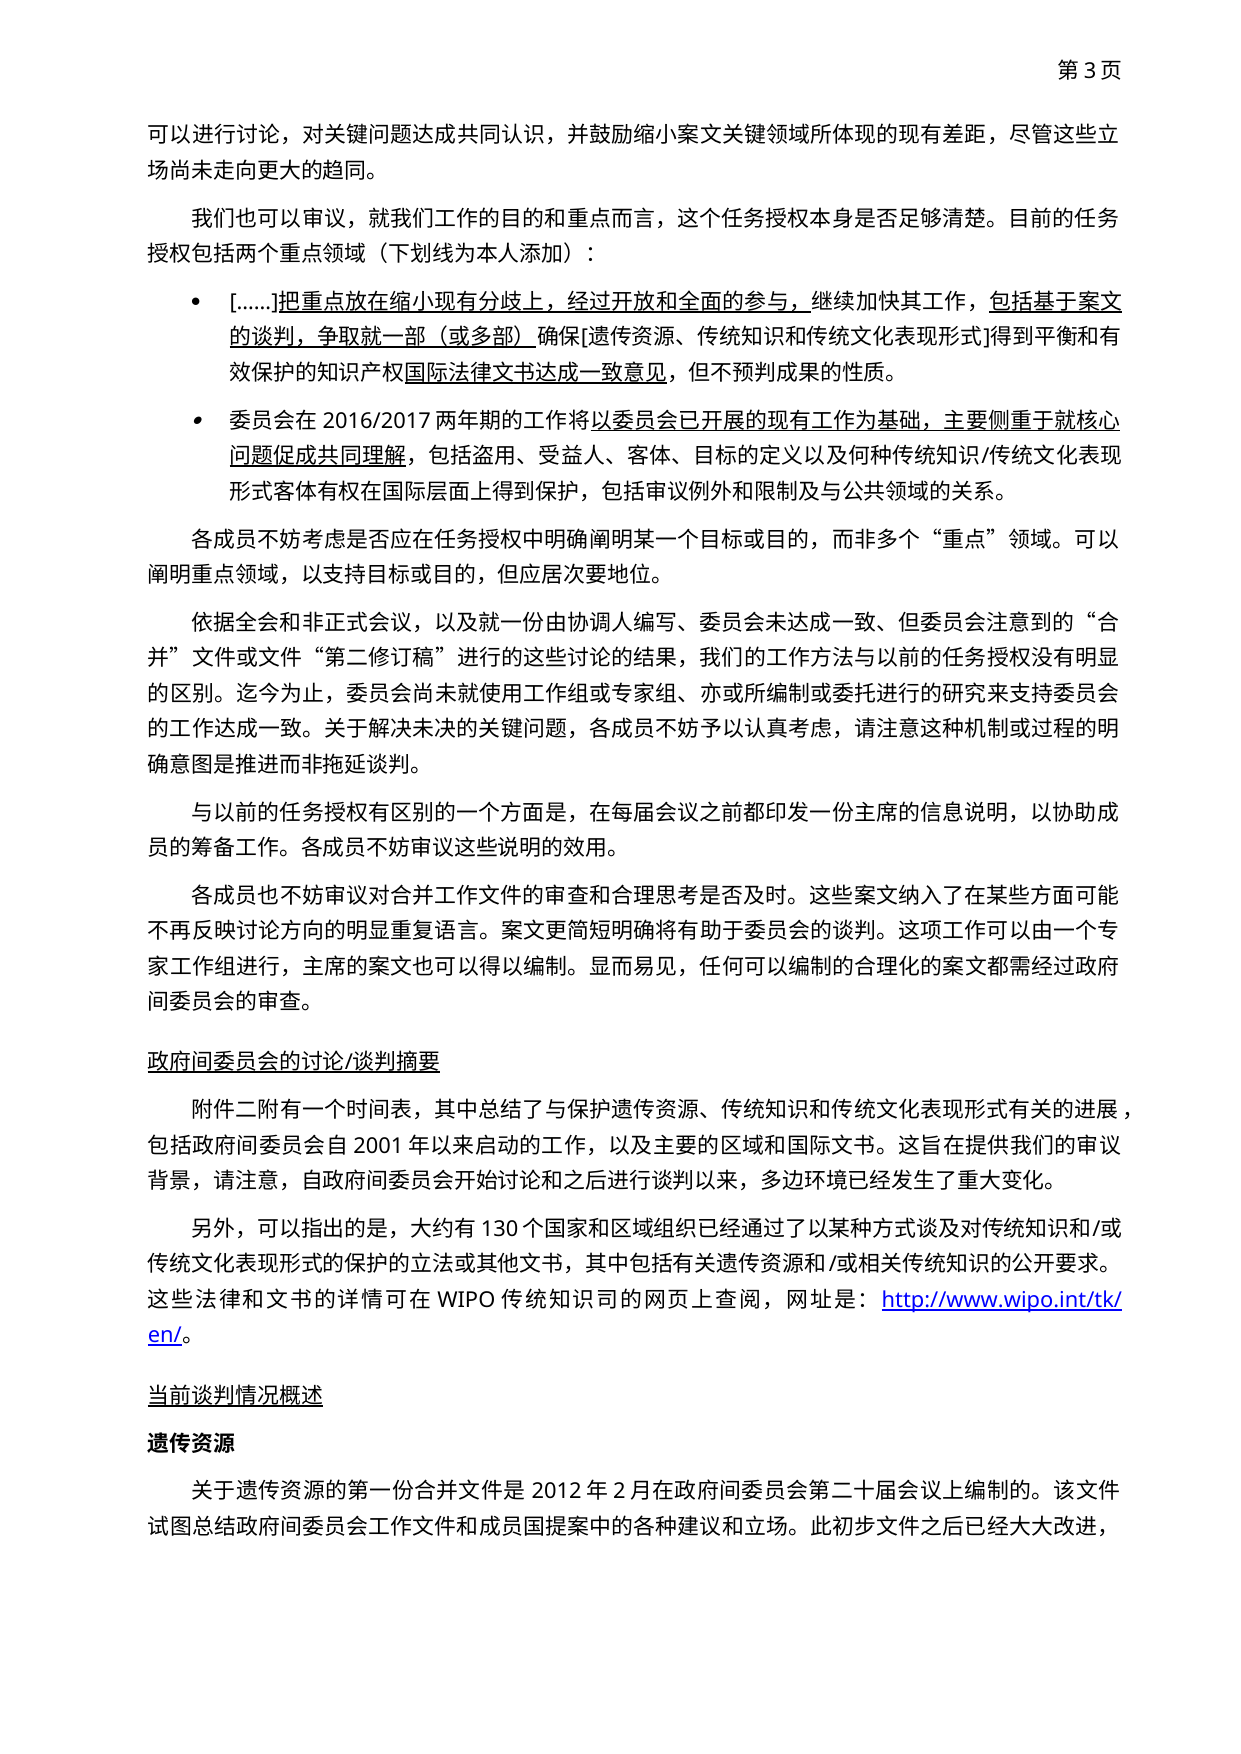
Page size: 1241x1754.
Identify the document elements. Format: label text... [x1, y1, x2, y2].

text 与以前的任务授权有区别的一个方面是，在每届会议之前都印发一份主席的信息说明，以协助成员的筹备工作。各成员不妨审议这些说明的效用。 [148, 791, 1122, 862]
text 当前谈判情况概述 [148, 1374, 1122, 1409]
text 另外，可以指出的是，大约有130个国家和区域组织已经通过了以某种方式谈及对传统知识和/或传统文化表现形式的保护的立法或其他文书，其中包括有关遗传资源和/或相关传统知识的公开要求。这些法律和文书的详情可在WIPO传统知识司的网页上查阅，网址是：http://www.wipo.int/tk/en/。 [148, 1207, 1122, 1349]
text 依据全会和非正式会议，以及就一份由协调人编写、委员会未达成一致、但委员会注意到的“合并”文件或文件“第二修订稿”进行的这些讨论的结果，我们的工作方法与以前的任务授权没有明显的区别。迄今为止，委员会尚未就使用工作组或专家组、亦或所编制或委托进行的研究来支持委员会的工作达成一致。关于解决未决的关键问题，各成员不妨予以认真考虑，请注意这种机制或过程的明确意图是推进而非拖延谈判。 [148, 601, 1122, 778]
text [148, 1470, 1122, 1541]
text 遗传资源 [148, 1422, 1122, 1457]
text 各成员不妨考虑是否应在任务授权中明确阐明某一个目标或目的，而非多个“重点”领域。可以阐明重点领域，以支持目标或目的，但应居次要地位。 [148, 518, 1122, 589]
text 政府间委员会的讨论/谈判摘要 [148, 1041, 1122, 1076]
list [……]把重点放在缩小现有分歧上，经过开放和全面的参与，继续加快其工作，包括基于案文的谈判，争取就一部（或多部）确保[遗传资源、传统知识和传统文化表现形式]得到平衡和有效保护的知识产权国际法律文书达成一致意见，但不预判成果的性质。 [192, 280, 1122, 387]
text 附件二附有一个时间表，其中总结了与保护遗传资源、传统知识和传统文化表现形式有关的进展，包括政府间委员会自2001年以来启动的工作，以及主要的区域和国际文书。这旨在提供我们的审议背景，请注意，自政府间委员会开始讨论和之后进行谈判以来，多边环境已经发生了重大变化。 [148, 1089, 1122, 1195]
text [148, 114, 1122, 184]
text 我们也可以审议，就我们工作的目的和重点而言，这个任务授权本身是否足够清楚。目前的任务授权包括两个重点领域（下划线为本人添加）： [148, 197, 1122, 268]
text 各成员也不妨审议对合并工作文件的审查和合理思考是否及时。这些案文纳入了在某些方面可能不再反映讨论方向的明显重复语言。案文更简短明确将有助于委员会的谈判。这项工作可以由一个专家工作组进行，主席的案文也可以得以编制。显而易见，任何可以编制的合理化的案文都需经过政府间委员会的审查。 [148, 874, 1122, 1016]
list 委员会在2016/2017两年期的工作将以委员会已开展的现有工作为基础，主要侧重于就核心问题促成共同理解，包括盗用、受益人、客体、目标的定义以及何种传统知识/传统文化表现形式客体有权在国际层面上得到保护，包括审议例外和限制及与公共领域的关系。 [192, 399, 1122, 505]
